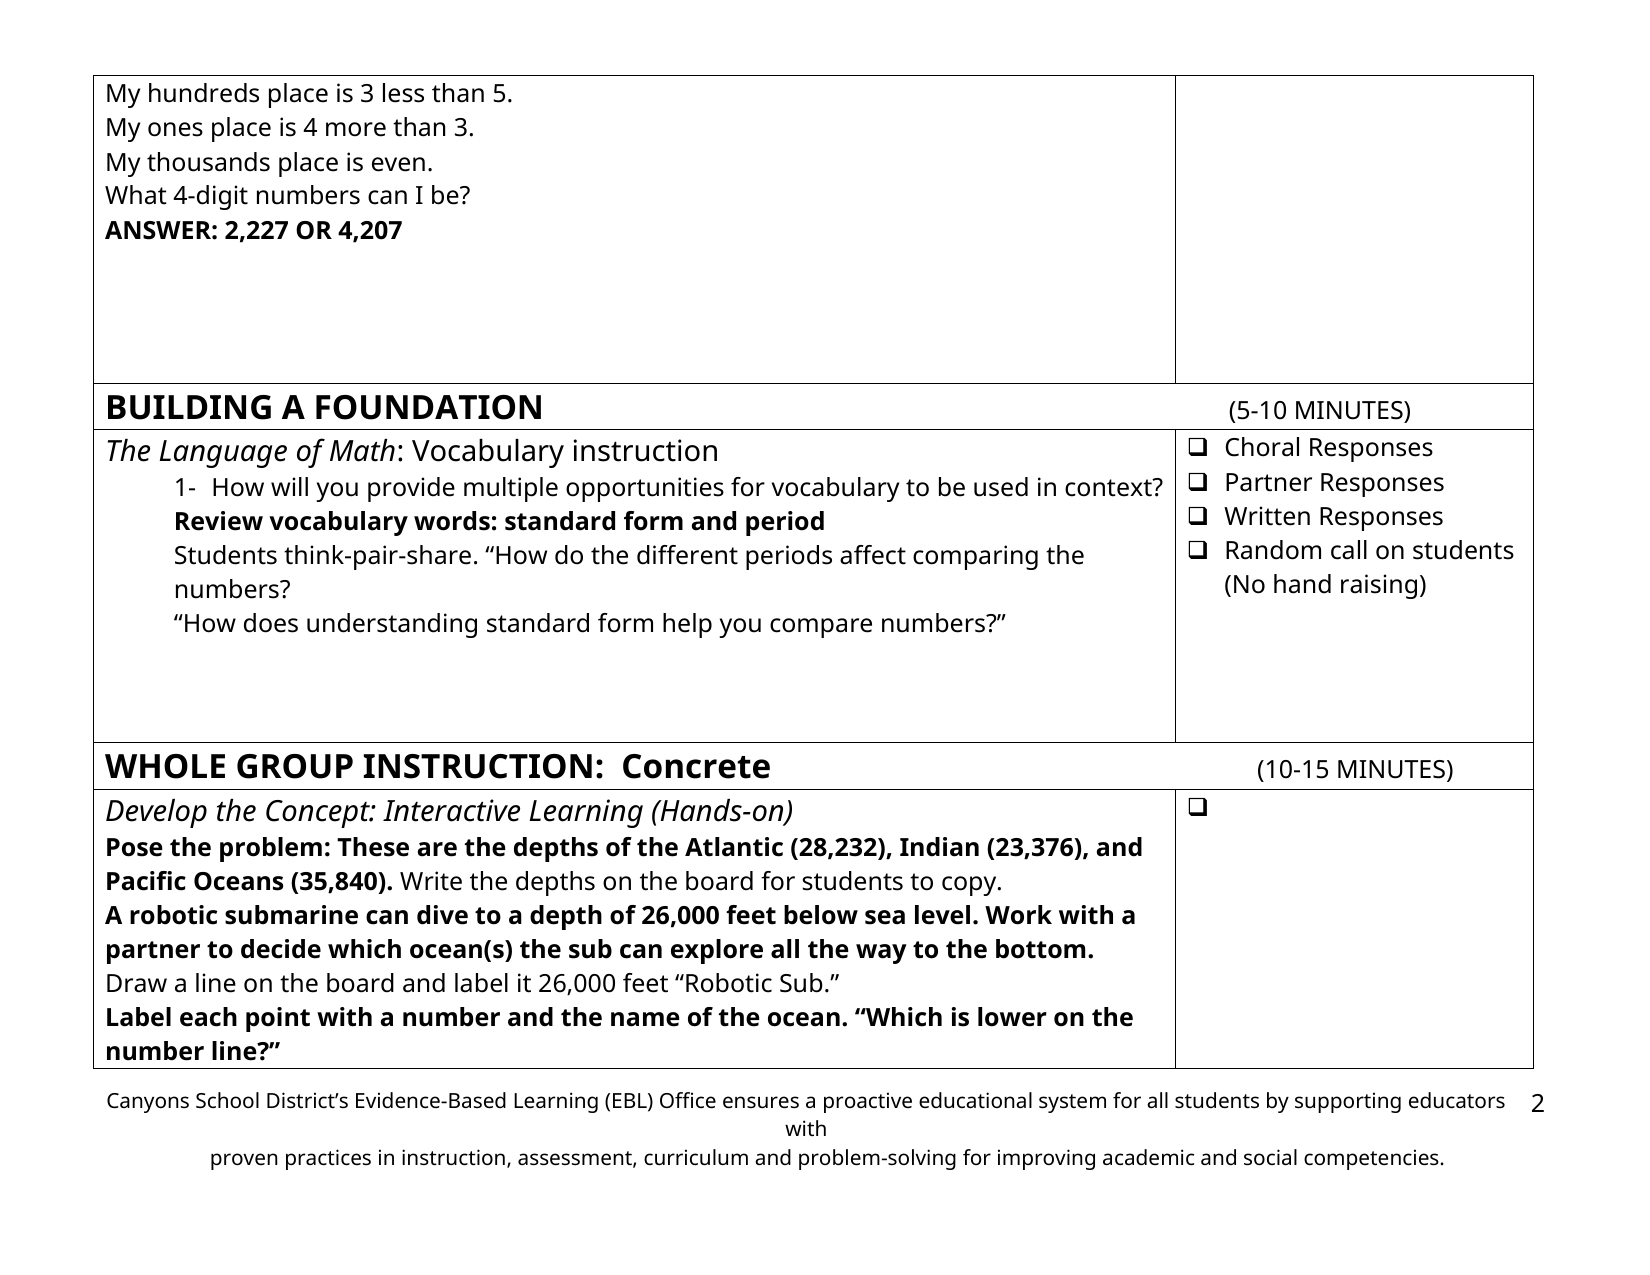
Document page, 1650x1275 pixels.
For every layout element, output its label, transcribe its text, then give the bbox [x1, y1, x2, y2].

table_cell BUILDING A FOUNDATION (5-10 MINUTES) [94, 384, 1533, 429]
table_cell [1176, 790, 1533, 1068]
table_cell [94, 76, 1175, 383]
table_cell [94, 790, 1175, 1068]
table_cell WHOLE GROUP INSTRUCTION: Concrete (10-15 MINUTES) [94, 743, 1533, 789]
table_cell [1176, 76, 1533, 383]
table_cell Choral Responses Partner Responses Written Responses Random call on students (No hand raising) [1176, 430, 1533, 742]
table_cell The Language of Math: Vocabulary instruction How will you provide multiple opportunities for vocabulary to be used in context? Review vocabulary words: standard form and period Students think-pair-share. “How do the different periods affect comparing the numbers? “How does understanding standard form help you compare numbers?” [94, 430, 1175, 742]
